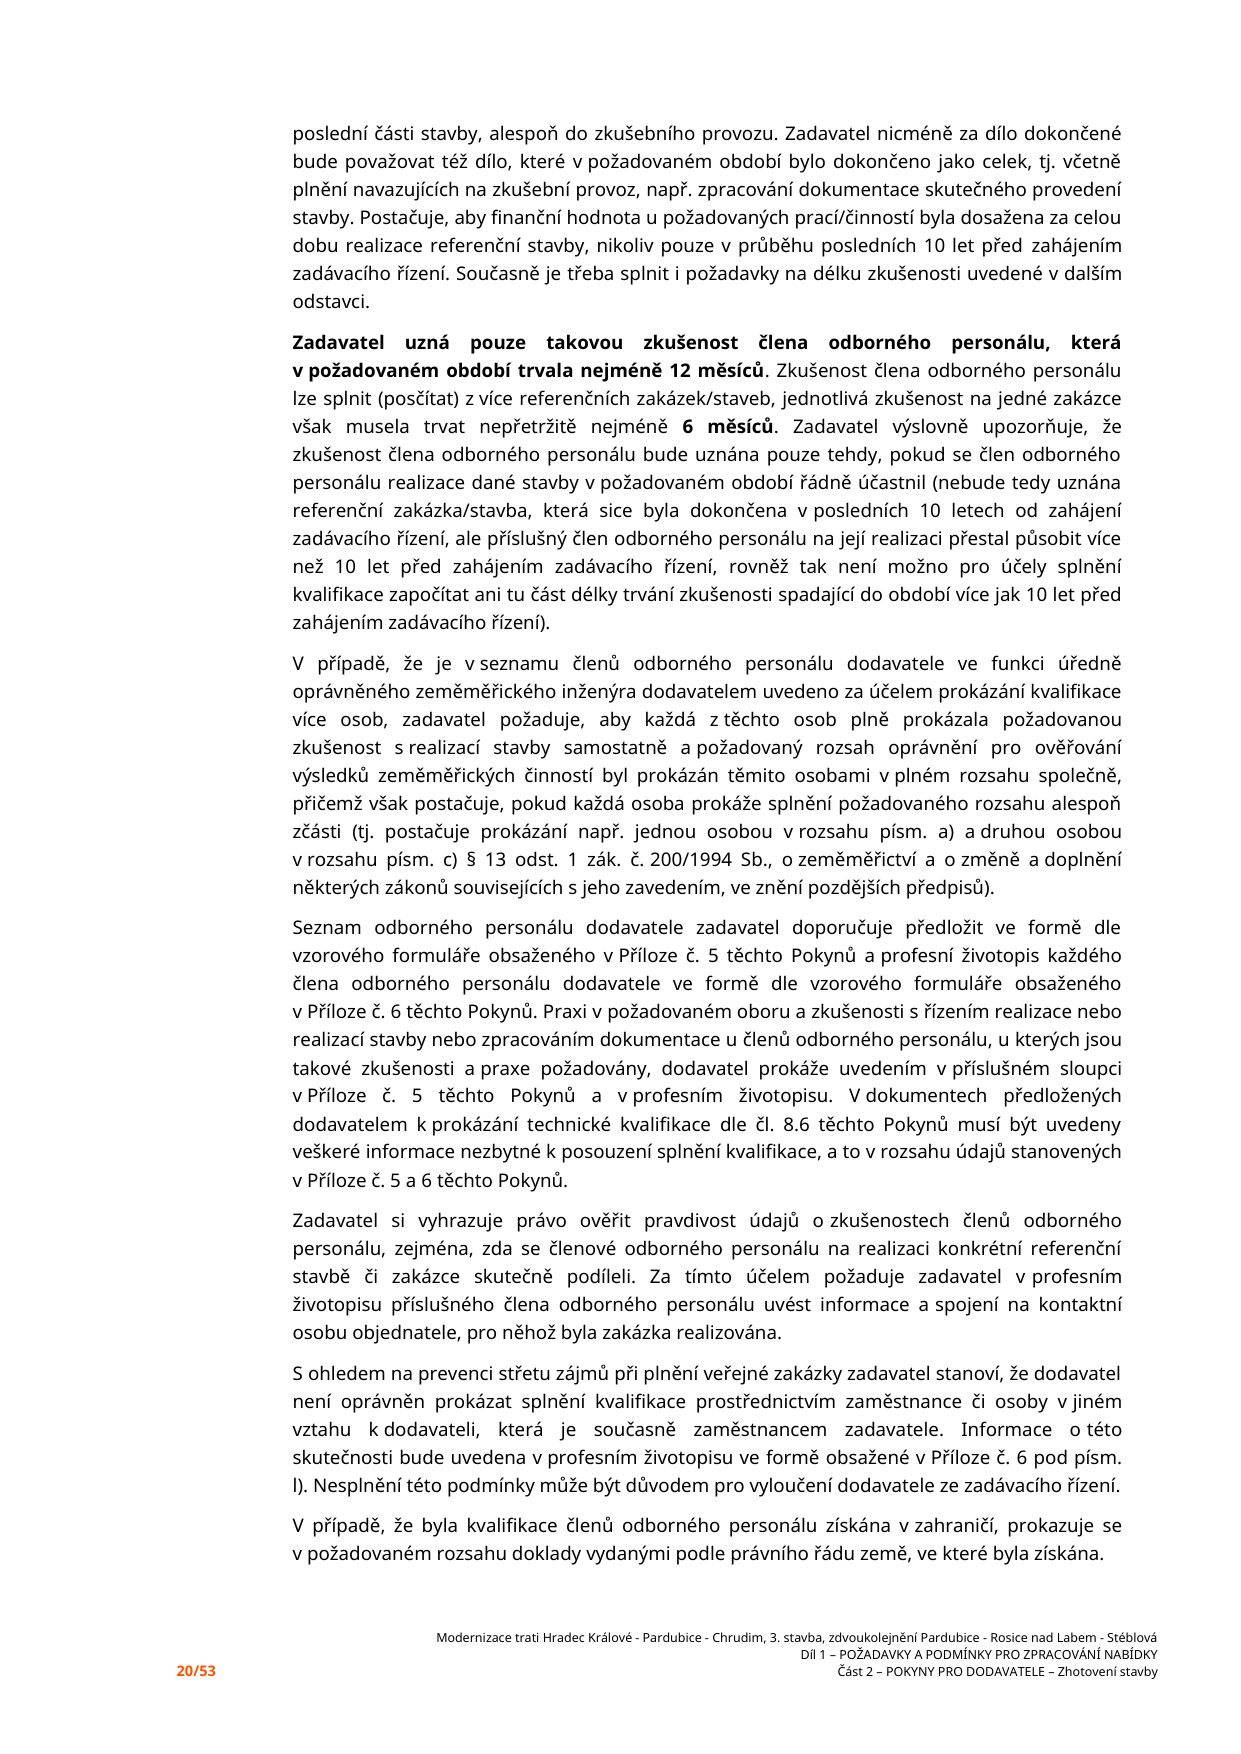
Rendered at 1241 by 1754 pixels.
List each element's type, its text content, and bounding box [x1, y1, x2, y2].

text Zadavatel uzná pouze takovou zkušenost člena odborného personálu, která v požadovaném období trvala nejméně 12 měsíců. Zkušenost člena odborného personálu lze splnit (posčítat) z více referenčních zakázek/staveb, jednotlivá zkušenost na jedné zakázce však musela trvat nepřetržitě nejméně 6 měsíců. Zadavatel výslovně upozorňuje, že zkušenost člena odborného personálu bude uznána pouze tehdy, pokud se člen odborného personálu realizace dané stavby v požadovaném období řádně účastnil (nebude tedy uznána referenční zakázka/stavba, která sice byla dokončena v posledních 10 letech od zahájení zadávacího řízení, ale příslušný člen odborného personálu na její realizaci přestal působit více než 10 let před zahájením zadávacího řízení, rovněž tak není možno pro účely splnění kvalifikace započítat ani tu část délky trvání zkušenosti spadající do období více jak 10 let před zahájením zadávacího řízení). [292, 329, 1122, 635]
text Seznam odborného personálu dodavatele zadavatel doporučuje předložit ve formě dle vzorového formuláře obsaženého v Příloze č. 5 těchto Pokynů a profesní životopis každého člena odborného personálu dodavatele ve formě dle vzorového formuláře obsaženého v Příloze č. 6 těchto Pokynů. Praxi v požadovaném oboru a zkušenosti s řízením realizace nebo realizací stavby nebo zpracováním dokumentace u členů odborného personálu, u kterých jsou takové zkušenosti a praxe požadovány, dodavatel prokáže uvedením v příslušném sloupci v Příloze č. 5 těchto Pokynů a v profesním životopisu. V dokumentech předložených dodavatelem k prokázání technické kvalifikace dle čl. 8.6 těchto Pokynů musí být uvedeny veškeré informace nezbytné k posouzení splnění kvalifikace, a to v rozsahu údajů stanovených v Příloze č. 5 a 6 těchto Pokynů. [292, 915, 1122, 1192]
text S ohledem na prevenci střetu zájmů při plnění veřejné zakázky zadavatel stanoví, že dodavatel není oprávněn prokázat splnění kvalifikace prostřednictvím zaměstnance či osoby v jiném vztahu k dodavateli, která je současně zaměstnancem zadavatele. Informace o této skutečnosti bude uvedena v profesním životopisu ve formě obsažené v Příloze č. 6 pod písm. l). Nesplnění této podmínky může být důvodem pro vyloučení dodavatele ze zadávacího řízení. [292, 1360, 1122, 1498]
text Zadavatel si vyhrazuje právo ověřit pravdivost údajů o zkušenostech členů odborného personálu, zejména, zda se členové odborného personálu na realizaci konkrétní referenční stavbě či zakázce skutečně podíleli. Za tímto účelem požaduje zadavatel v profesním životopisu příslušného člena odborného personálu uvést informace a spojení na kontaktní osobu objednatele, pro něhož byla zakázka realizována. [292, 1207, 1122, 1345]
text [292, 121, 1122, 314]
text V případě, že je v seznamu členů odborného personálu dodavatele ve funkci úředně oprávněného zeměměřického inženýra dodavatelem uvedeno za účelem prokázání kvalifikace více osob, zadavatel požaduje, aby každá z těchto osob plně prokázala požadovanou zkušenost s realizací stavby samostatně a požadovaný rozsah oprávnění pro ověřování výsledků zeměměřických činností byl prokázán těmito osobami v plném rozsahu společně, přičemž však postačuje, pokud každá osoba prokáže splnění požadovaného rozsahu alespoň zčásti (tj. postačuje prokázání např. jednou osobou v rozsahu písm. a) a druhou osobou v rozsahu písm. c) § 13 odst. 1 zák. č. 200/1994 Sb., o zeměměřictví a o změně a doplnění některých zákonů souvisejících s jeho zavedením, ve znění pozdějších předpisů). [292, 650, 1122, 900]
text V případě, že byla kvalifikace členů odborného personálu získána v zahraničí, prokazuje se v požadovaném rozsahu doklady vydanými podle právního řádu země, ve které byla získána. [292, 1513, 1122, 1566]
